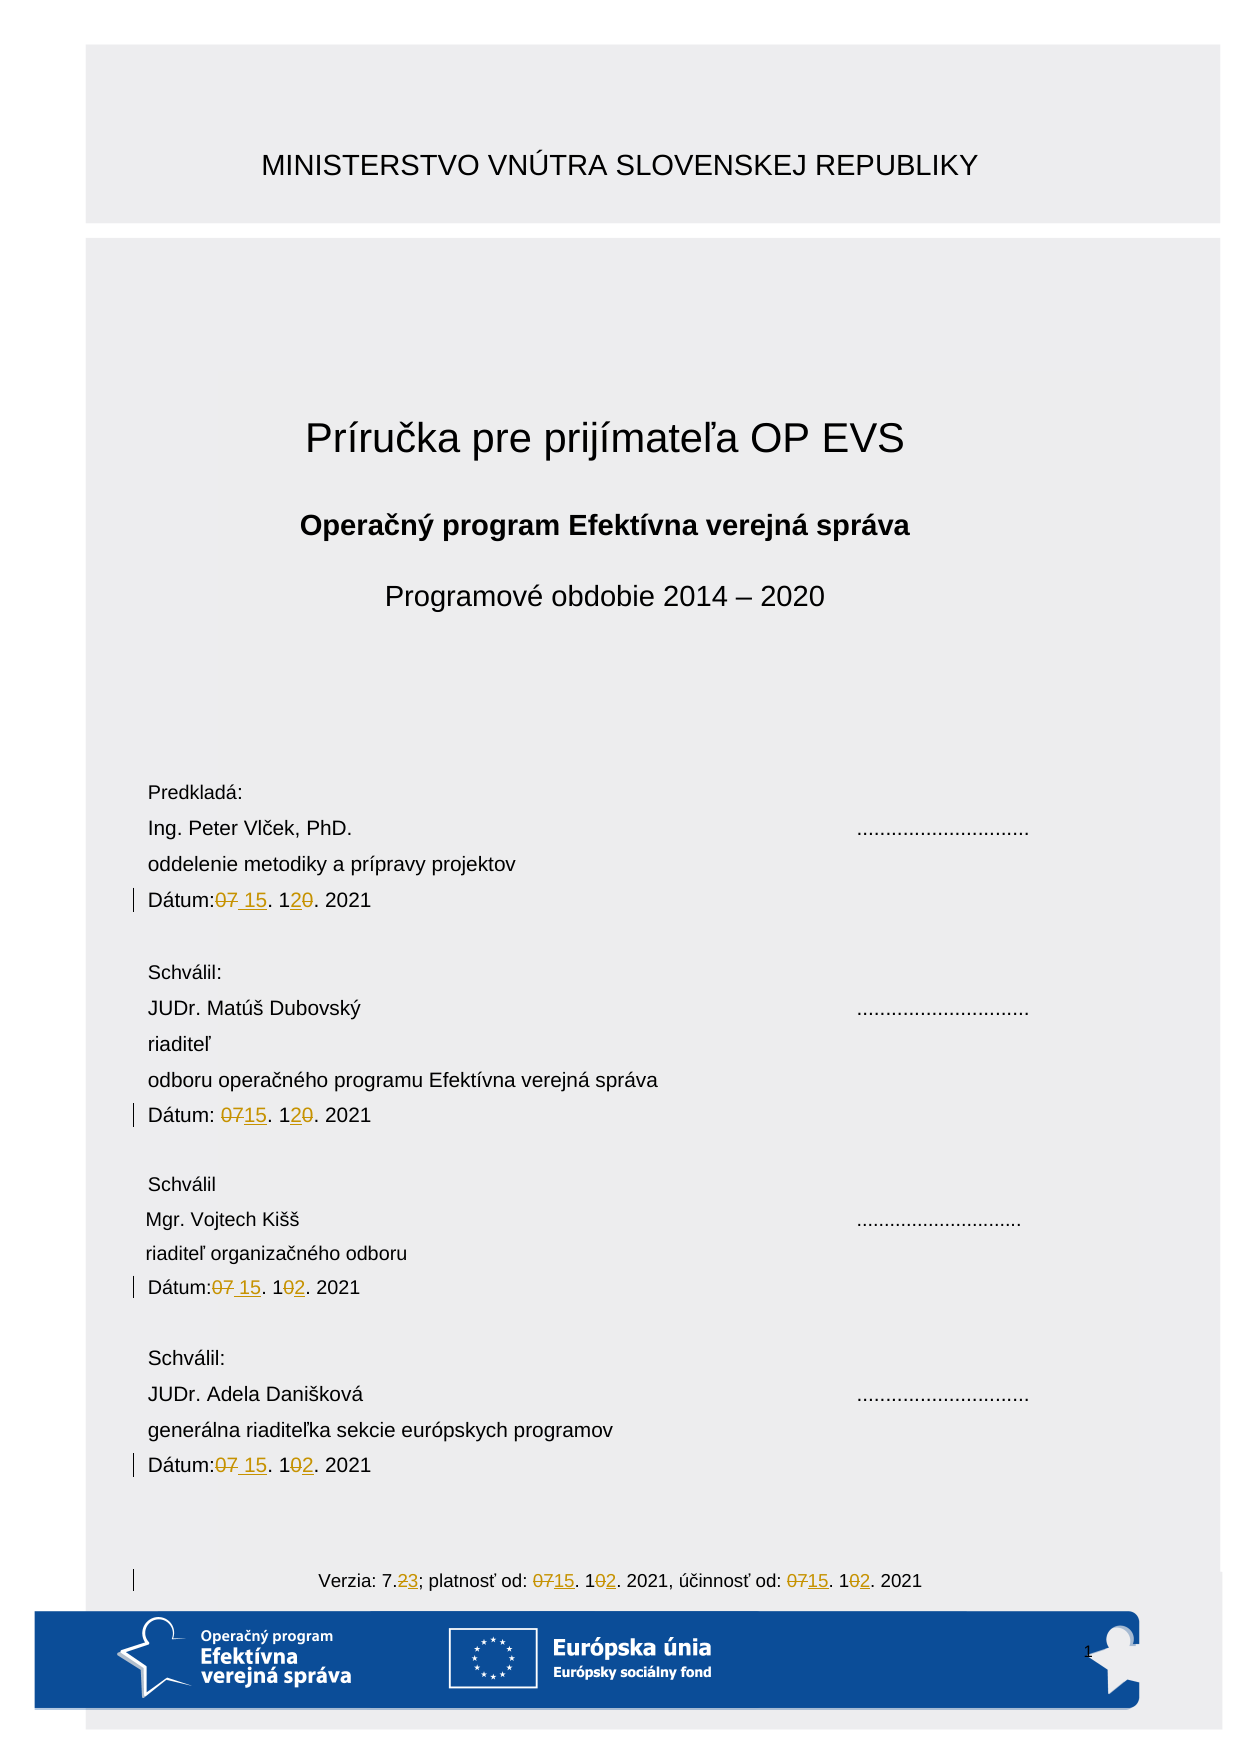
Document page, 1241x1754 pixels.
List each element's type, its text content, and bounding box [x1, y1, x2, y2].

text oddelenie metodiky a prípravy projektov [148, 852, 1092, 876]
text MINISTERSTVO VNÚTRA SLOVENSKEJ REPUBLIKY [148, 148, 1092, 181]
text Operačný program Efektívna verejná správa [148, 508, 1062, 541]
text Schválil [148, 1173, 1092, 1196]
text Verzia: 7.; platnosť od: . 1. 2021, účinnosť od: . 1. 2021 [148, 1569, 1092, 1591]
text JUDr. Matúš Dubovský .............................. [148, 996, 1092, 1019]
text Schválil: [148, 959, 1092, 983]
text Mgr. Vojtech Kišš .............................. [74, 1207, 1092, 1230]
text Príručka pre prijímateľa OP EVS [148, 414, 1062, 462]
text odboru operačného programu Efektívna verejná správa [148, 1067, 1092, 1091]
text Programové obdobie 2014 – 2020 [148, 579, 1062, 612]
text Schválil: [148, 1346, 1092, 1369]
text Dátum:. 1. 2021 [148, 1453, 1092, 1477]
picture [34, 15, 1241, 1754]
text Predkladá: [148, 780, 1092, 804]
text Dátum: . 1. 2021 [148, 1103, 1092, 1127]
text Dátum:. 1. 2021 [148, 888, 1092, 912]
text Dátum:. 1. 2021 [148, 1276, 1092, 1298]
text Ing. Peter Vlček, PhD. .............................. [148, 816, 1092, 840]
text JUDr. Adela Danišková .............................. [148, 1381, 1092, 1405]
text riaditeľ organizačného odboru [74, 1241, 1092, 1264]
text generálna riaditeľka sekcie európskych programov [148, 1417, 1092, 1441]
text riaditeľ [148, 1031, 1092, 1055]
